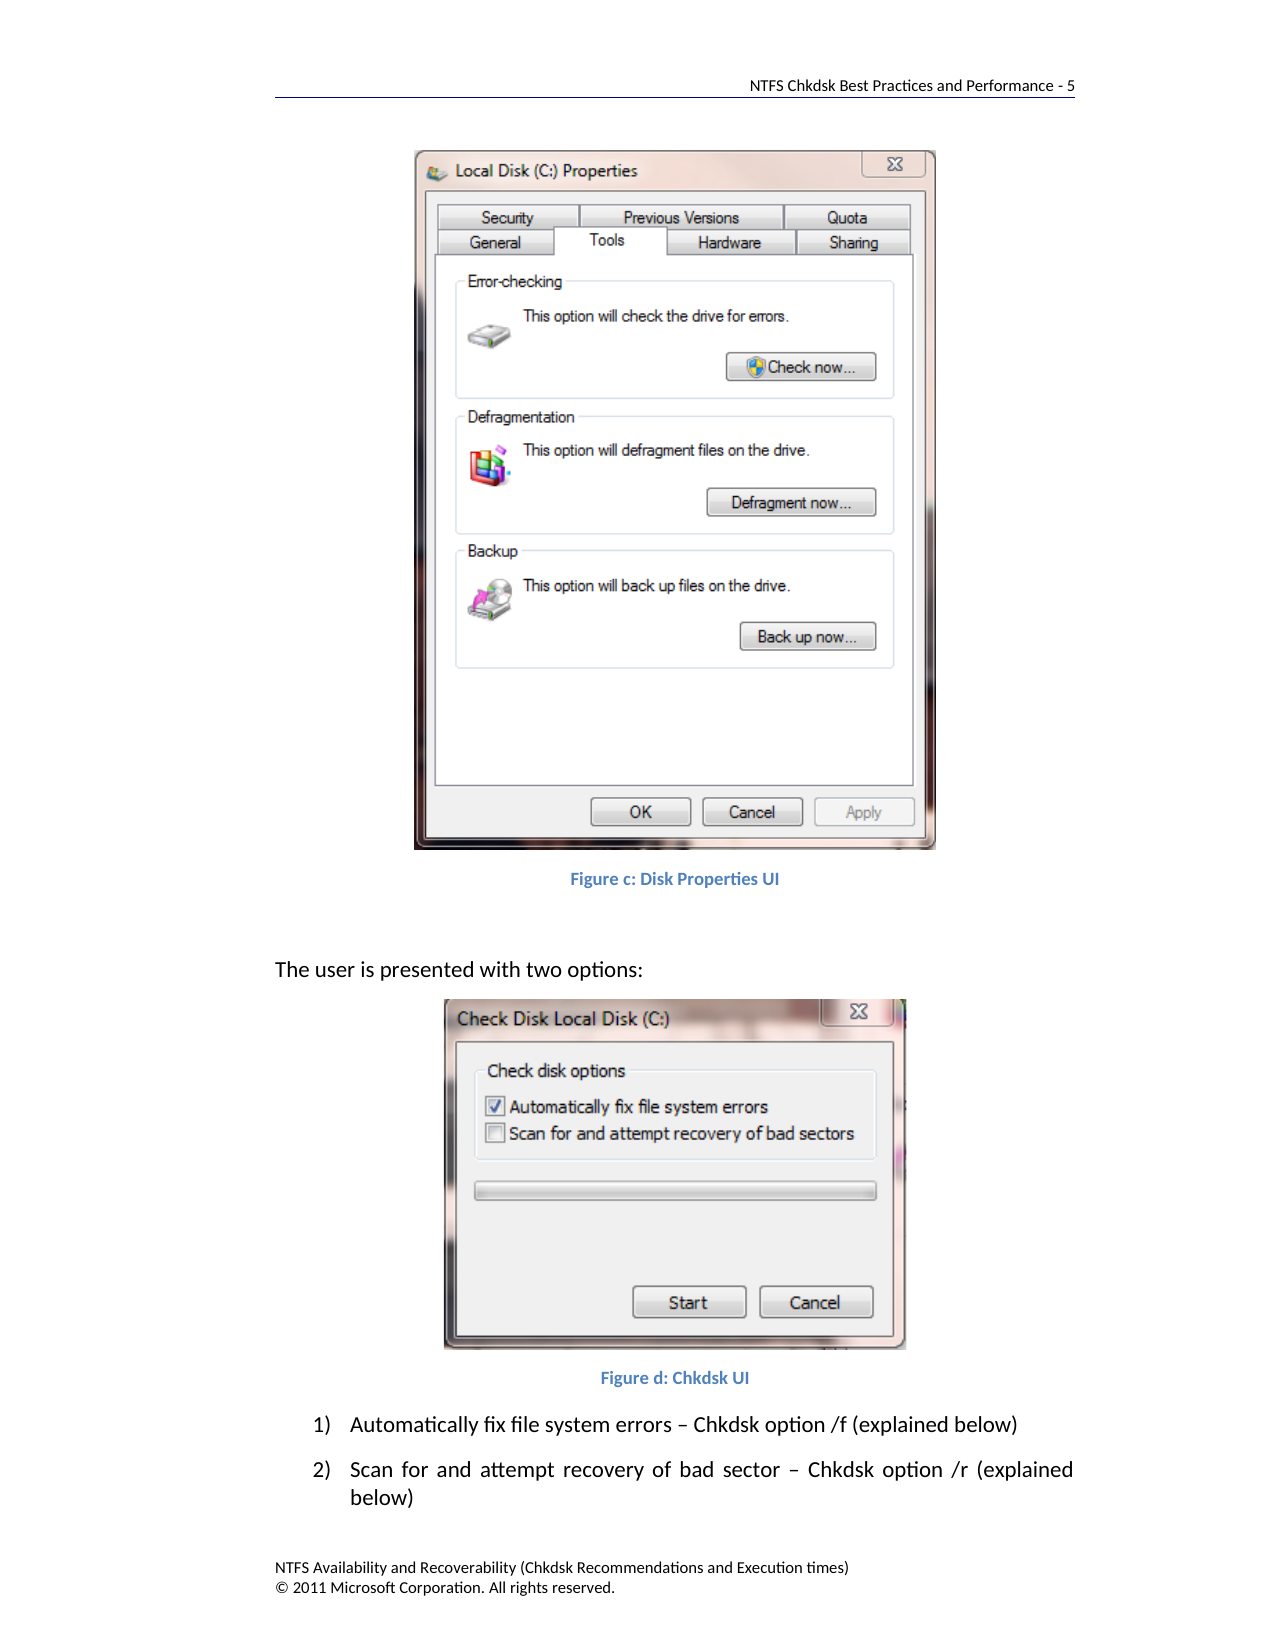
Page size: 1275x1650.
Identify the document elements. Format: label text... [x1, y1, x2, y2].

picture [414, 150, 936, 850]
picture [443, 999, 907, 1350]
list Scan for and attempt recovery of bad sector – Chkdsk option /r (explained below) [312, 1455, 1075, 1511]
list Automatically fix file system errors – Chkdsk option /f (explained below) [312, 1410, 1075, 1438]
text The user is presented with two options: [275, 955, 1075, 983]
